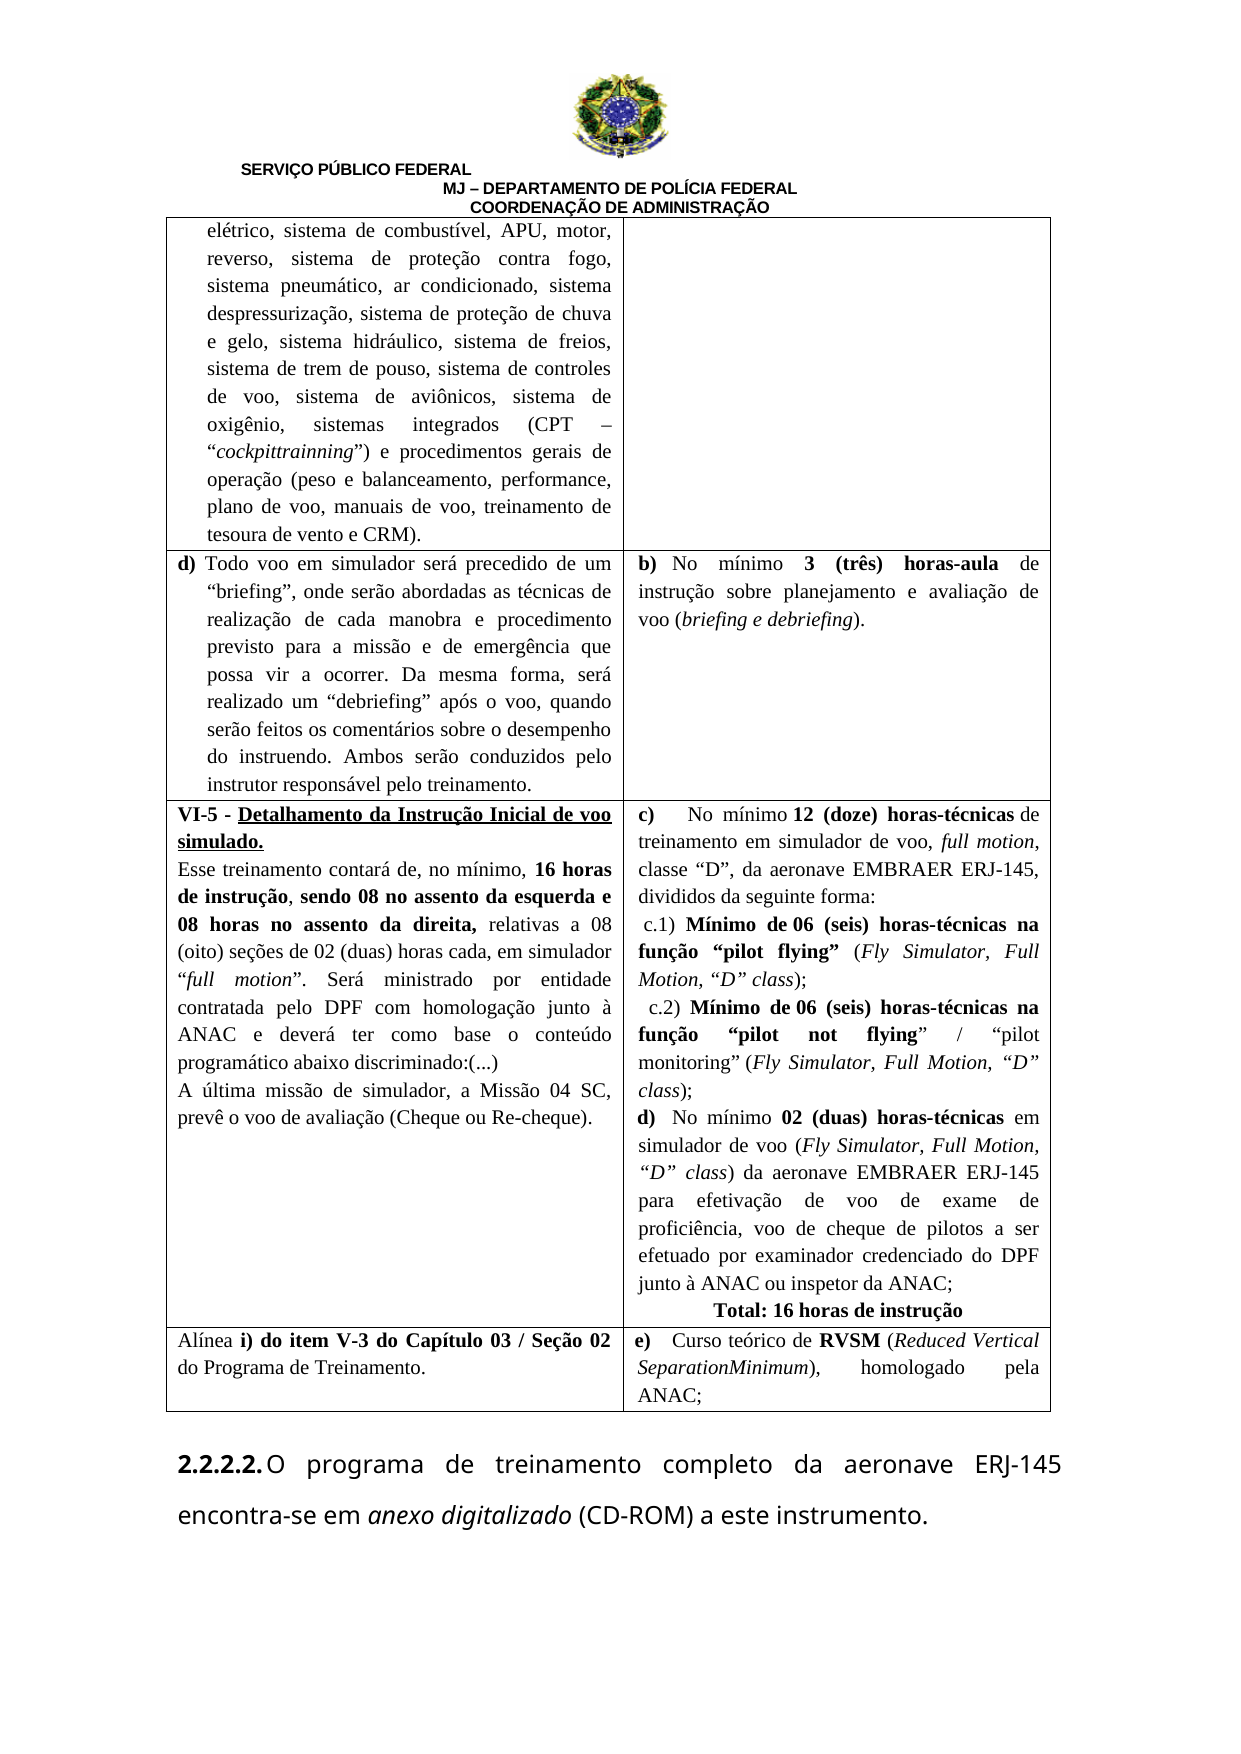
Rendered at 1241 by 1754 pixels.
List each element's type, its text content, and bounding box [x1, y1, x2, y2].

table_cell Alínea i) do item V-3 do Capítulo 03 / Seção 02 do Programa de Treinamento. [167, 1328, 623, 1411]
table_cell Curso teórico de RVSM (Reduced Vertical SeparationMinimum), homologado pela ANAC; [624, 1328, 1050, 1411]
list O programa de treinamento completo da aeronave ERJ-145 encontra-se em anexo digitalizado (CD-ROM) a este instrumento. [177, 1446, 1063, 1531]
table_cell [167, 218, 623, 550]
table_cell VI-5 - Detalhamento da Instrução Inicial de voo simulado. Esse treinamento contará de, no mínimo, 16 horas de instrução, sendo 08 no assento da esquerda e 08 horas no assento da direita, relativas a 08 (oito) seções de 02 (duas) horas cada, em simulador “full motion”. Será ministrado por entidade contratada pelo DPF com homologação junto à ANAC e deverá ter como base o conteúdo programático abaixo discriminado:(...) A última missão de simulador, a Missão 04 SC, prevê o voo de avaliação (Cheque ou Re-cheque). [167, 801, 623, 1327]
table_cell d) Todo voo em simulador será precedido de um “briefing”, onde serão abordadas as técnicas de realização de cada manobra e procedimento previsto para a missão e de emergência que possa vir a ocorrer. Da mesma forma, será realizado um “debriefing” após o voo, quando serão feitos os comentários sobre o desempenho do instruendo. Ambos serão conduzidos pelo instrutor responsável pelo treinamento. [167, 551, 623, 800]
table_cell No mínimo 12 (doze) horas-técnicas de treinamento em simulador de voo, full motion, classe “D”, da aeronave EMBRAER ERJ-145, divididos da seguinte forma: c.1) Mínimo de 06 (seis) horas-técnicas na função “pilot flying” (Fly Simulator, Full Motion, “D” class); c.2) Mínimo de 06 (seis) horas-técnicas na função “pilot not flying” / “pilot monitoring” (Fly Simulator, Full Motion, “D” class); No mínimo 02 (duas) horas-técnicas em simulador de voo (Fly Simulator, Full Motion, “D” class) da aeronave EMBRAER ERJ-145 para efetivação de voo de exame de proficiência, voo de cheque de pilotos a ser efetuado por examinador credenciado do DPF junto à ANAC ou inspetor da ANAC; Total: 16 horas de instrução [624, 801, 1050, 1327]
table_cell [624, 218, 1050, 550]
table_cell No mínimo 3 (três) horas-aula de instrução sobre planejamento e avaliação de voo (briefing e debriefing). [624, 551, 1050, 800]
